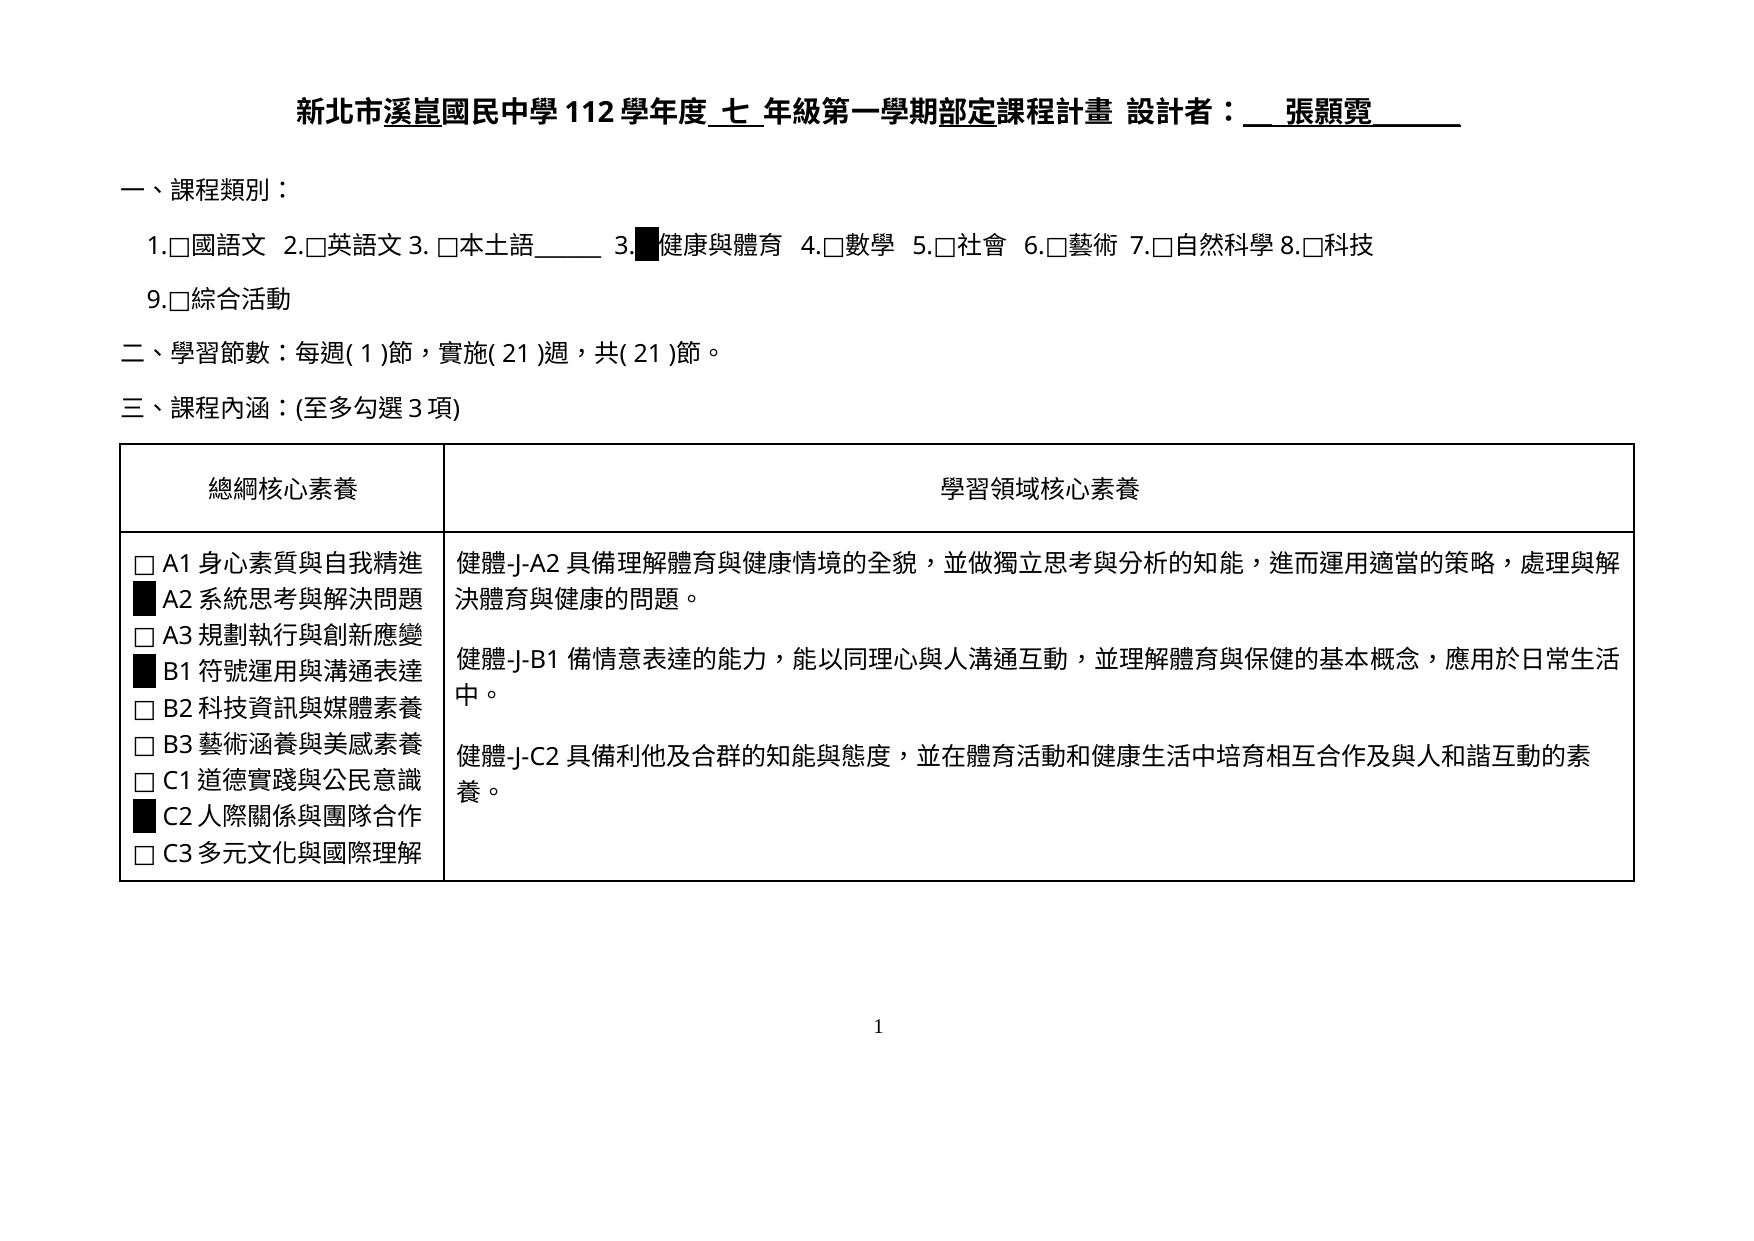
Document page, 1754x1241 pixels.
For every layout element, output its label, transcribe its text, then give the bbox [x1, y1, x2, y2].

table_cell □ A1身心素質與自我精進 □ A2系統思考與解決問題 □ A3規劃執行與創新應變 □ B1符號運用與溝通表達 □ B2科技資訊與媒體素養 □ B3藝術涵養與美感素養 □ C1道德實踐與公民意識 □ C2人際關係與團隊合作 □ C3多元文化與國際理解 [121, 533, 443, 880]
table_header 學習領域核心素養 [445, 445, 1633, 531]
text 新北市溪崑國民中學112學年度 七 年級第一學期部定課程計畫 設計者：＿ 張顥霓＿＿＿ [118, 89, 1636, 131]
text 9.□綜合活動 [118, 279, 1636, 316]
text 三、課程內涵：(至多勾選3項) [118, 388, 1636, 424]
table_cell 健體-J-A2 具備理解體育與健康情境的全貌，並做獨立思考與分析的知能，進而運用適當的策略，處理與解決體育與健康的問題。 健體-J-B1 備情意表達的能力，能以同理心與人溝通互動，並理解體育與保健的基本概念，應用於日常生活中。 健體-J-C2 具備利他及合群的知能與態度，並在體育活動和健康生活中培育相互合作及與人和諧互動的素 養。 [445, 533, 1633, 880]
text 1.□國語文 2.□英語文 3. □本土語______ 3.□健康與體育 4.□數學 5.□社會 6.□藝術 7.□自然科學 8.□科技 [118, 225, 1636, 261]
table_header 總綱核心素養 [121, 445, 443, 531]
text 二、學習節數：每週( 1 )節，實施( 21 )週，共( 21 )節。 [118, 334, 1636, 370]
text 一、課程類別： [118, 171, 1636, 207]
